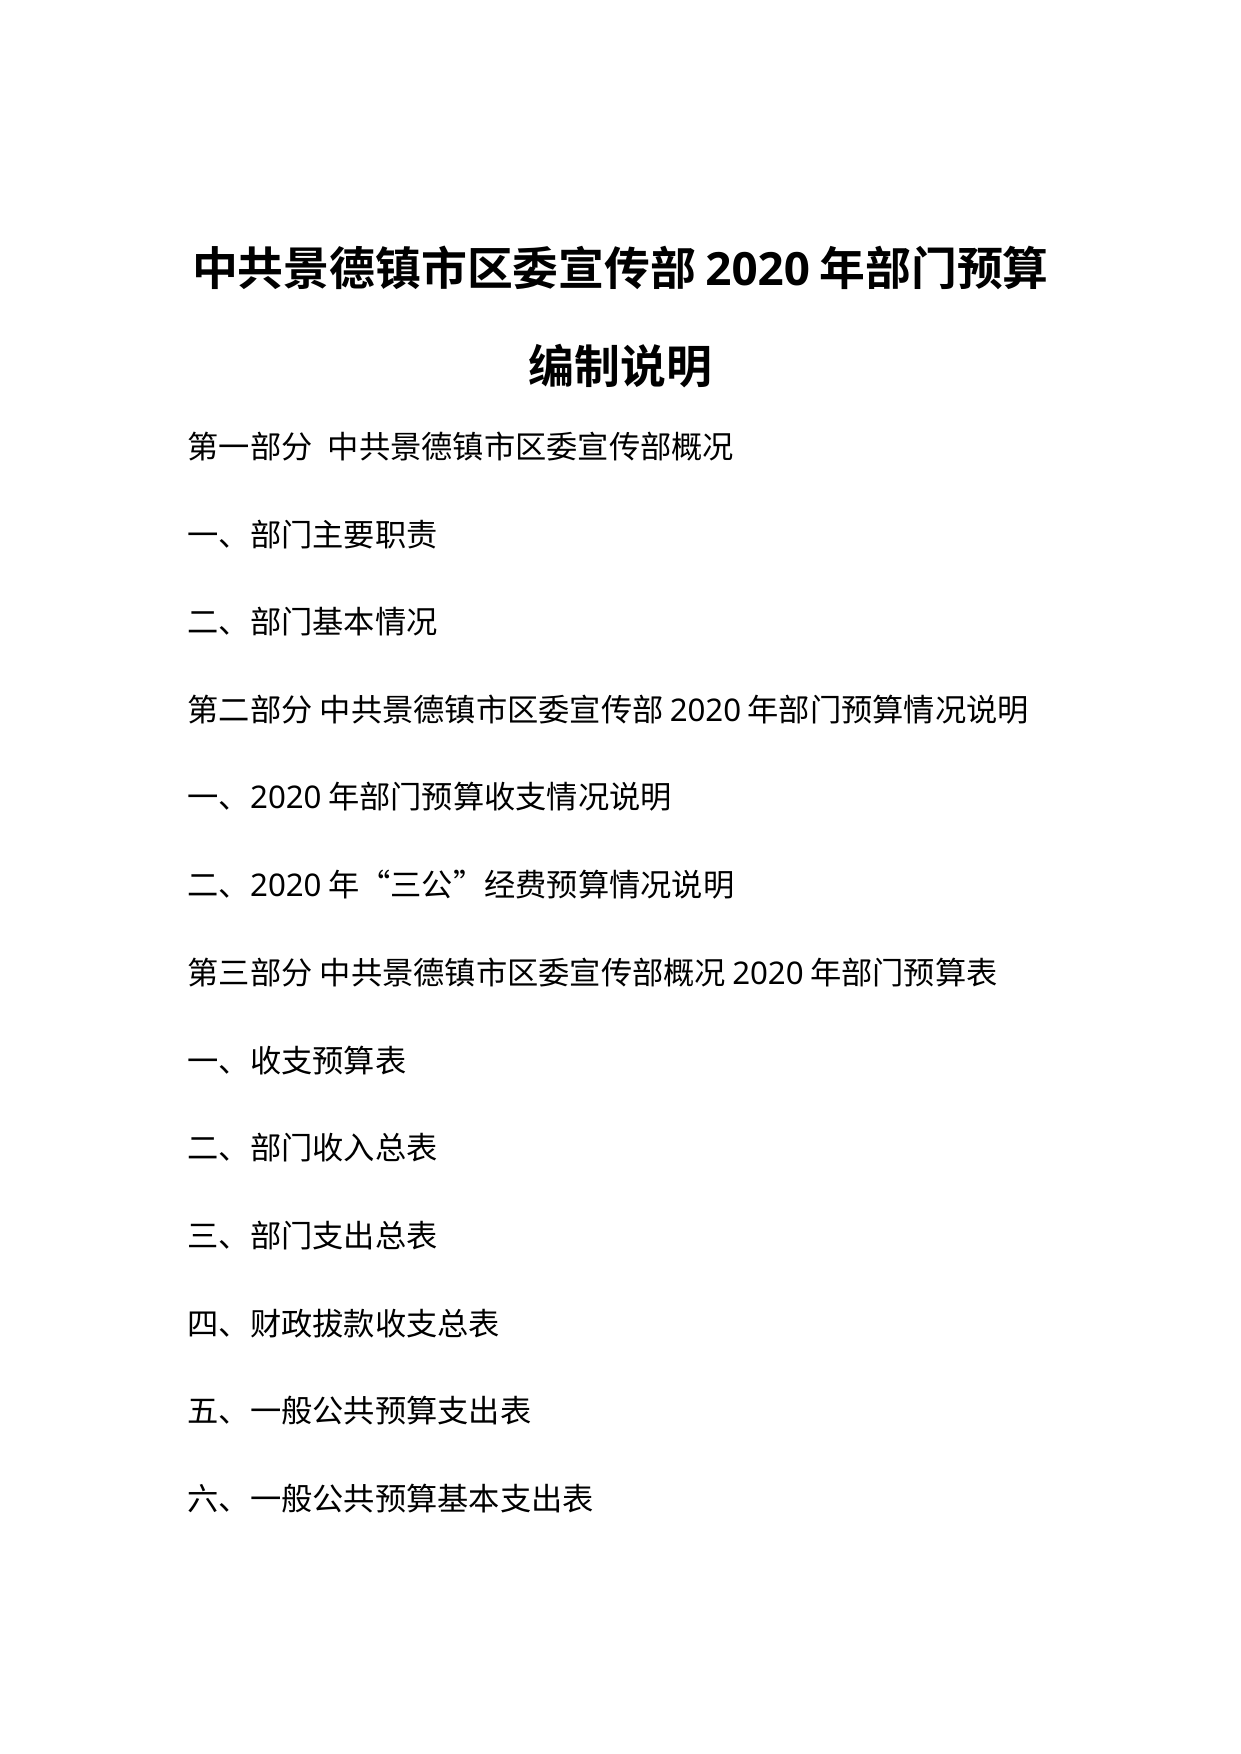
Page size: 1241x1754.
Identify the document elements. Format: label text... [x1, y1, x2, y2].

list 部门支出总表 [187, 1201, 1053, 1266]
list 一般公共预算支出表 [187, 1376, 1053, 1441]
list 一般公共预算基本支出表 [187, 1464, 1053, 1529]
list 收支预算表 [187, 1026, 1053, 1091]
text 中共景德镇市区委宣传部2020年部门预算编制说明 [187, 217, 1053, 412]
list 财政拔款收支总表 [187, 1289, 1053, 1354]
text 一、2020年部门预算收支情况说明 [187, 763, 1053, 828]
list 部门主要职责 [187, 500, 1053, 565]
list 中共景德镇市区委宣传部2020年部门预算情况说明 [187, 675, 1053, 740]
list 部门基本情况 [187, 588, 1053, 653]
list 部门收入总表 [187, 1114, 1053, 1179]
list 中共景德镇市区委宣传部概况2020年部门预算表 [187, 938, 1053, 1003]
list 中共景德镇市区委宣传部概况 [187, 412, 1053, 477]
text 二、2020年“三公”经费预算情况说明 [187, 851, 1053, 916]
